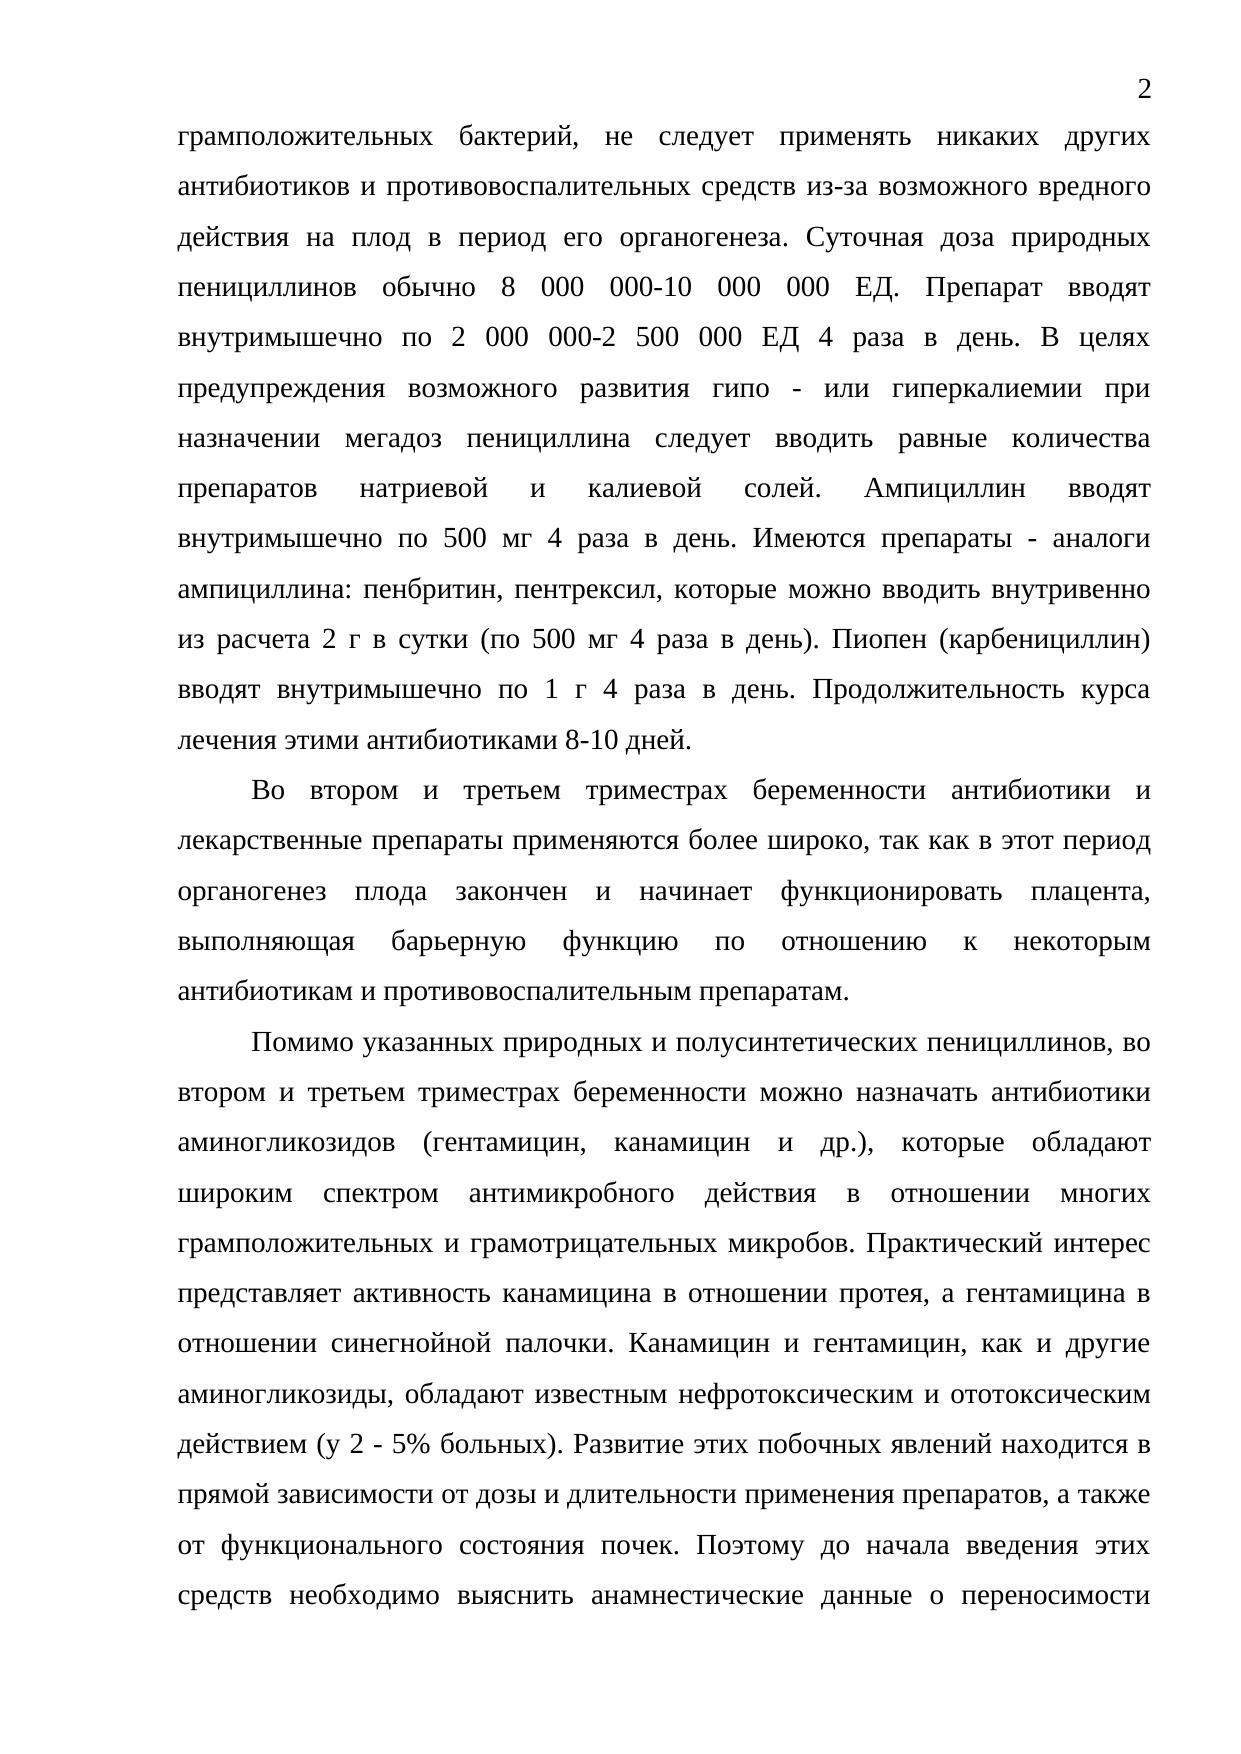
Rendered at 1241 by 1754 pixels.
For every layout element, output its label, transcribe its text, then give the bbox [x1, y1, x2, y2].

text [177, 1024, 1152, 1611]
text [177, 118, 1152, 755]
text Во втором и третьем триместрах беременности антибиотики и лекарственные препараты применяются более широко, так как в этот период органогенез плода закончен и начинает функционировать плацента, выполняющая барьерную функцию по отношению к некоторым антибиотикам и противовоспалительным препаратам. [177, 772, 1152, 1007]
